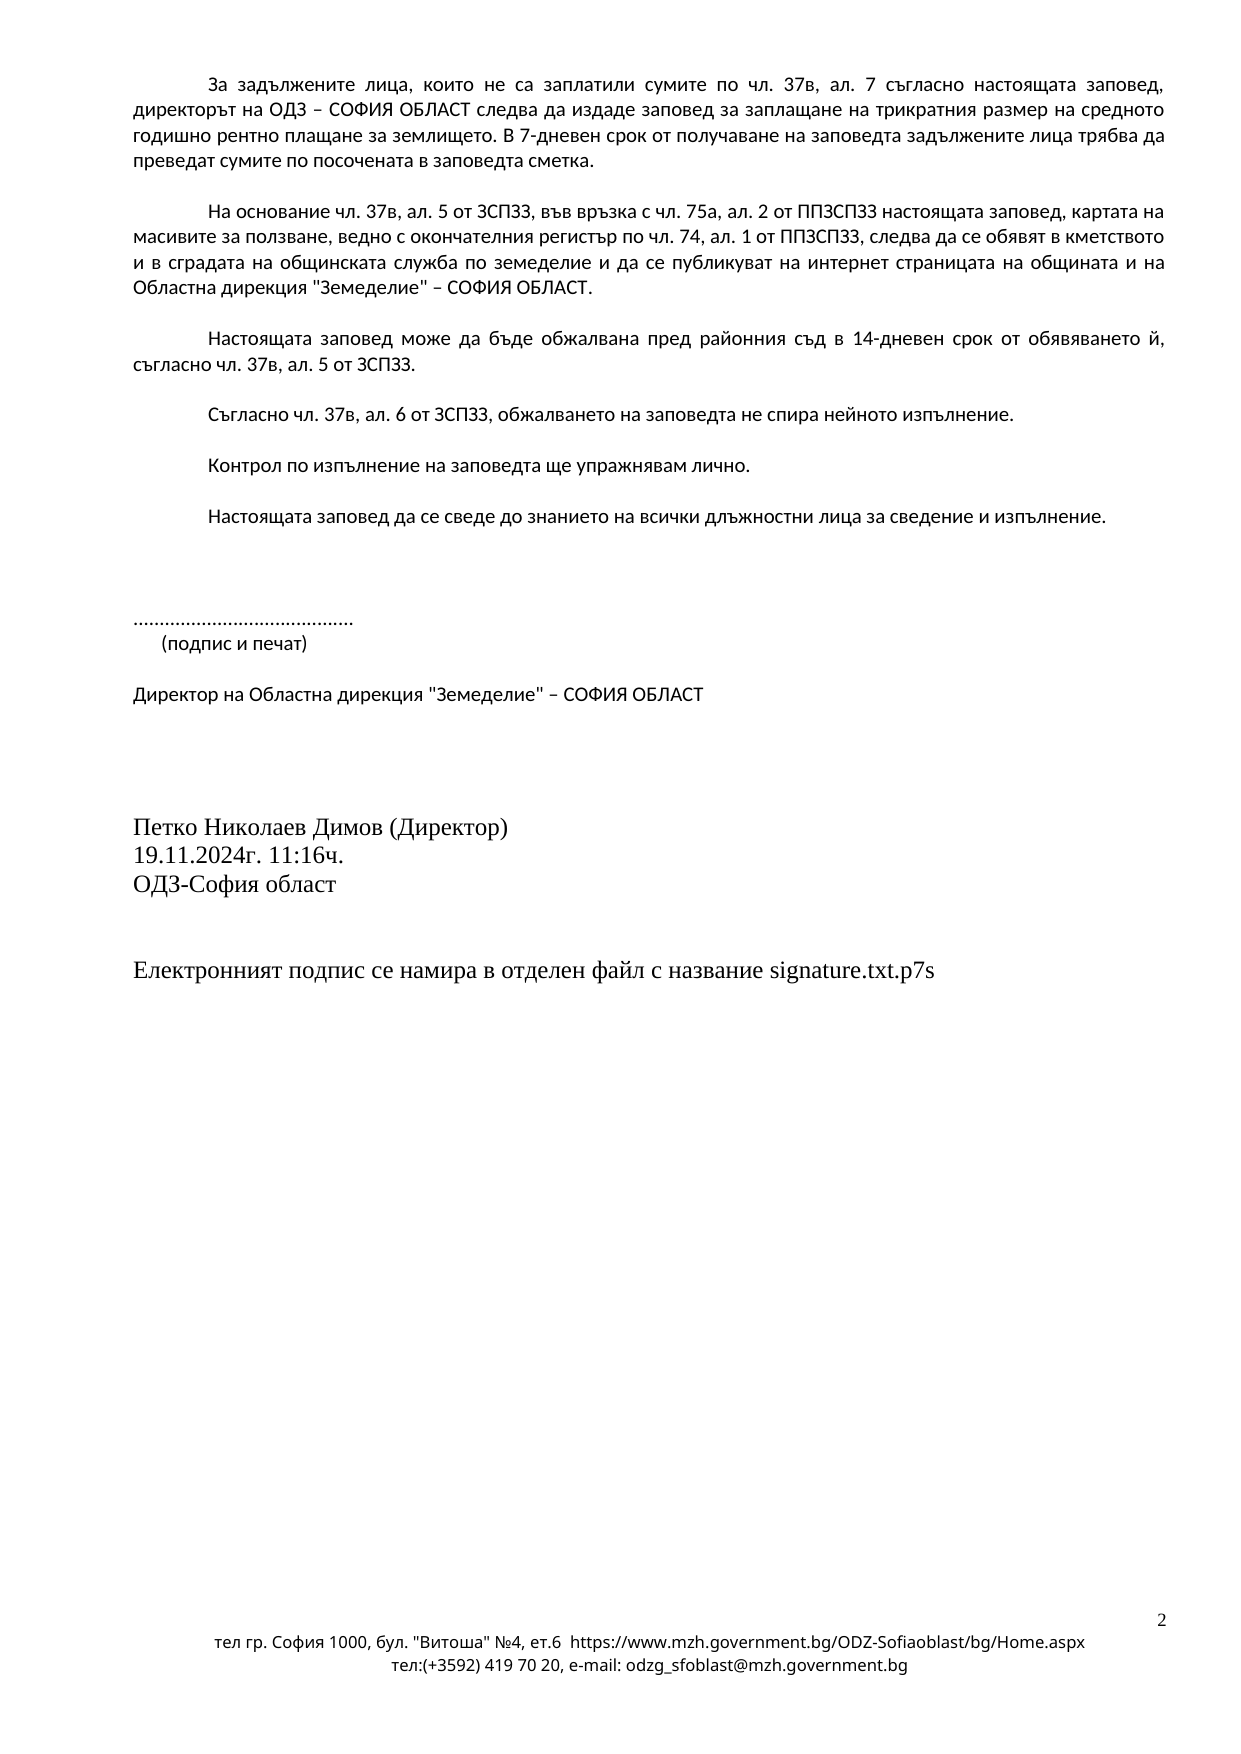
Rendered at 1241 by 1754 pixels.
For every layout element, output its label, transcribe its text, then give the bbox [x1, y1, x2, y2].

text За задължените лица, които не са заплатили сумите по чл. 37в, ал. 7 съгласно настоящата заповед, директорът на ОДЗ – СОФИЯ ОБЛАСТ следва да издаде заповед за заплащане на трикратния размер на средното годишно рентно плащане за землището. В 7-дневен срок от получаване на заповедта задължените лица трябва да преведат сумите по посочената в заповедта сметка. [133, 71, 1166, 173]
text .......................................... [133, 605, 1166, 630]
text Настоящата заповед да се сведе до знанието на всички длъжностни лица за сведение и изпълнение. [133, 503, 1166, 529]
text На основание чл. 37в, ал. 5 от ЗСПЗЗ, във връзка с чл. 75а, ал. 2 от ППЗСПЗЗ настоящата заповед, картата на масивите за ползване, ведно с окончателния регистър по чл. 74, ал. 1 от ППЗСПЗЗ, следва да се обявят в кметството и в сградата на общинската служба по земеделие и да се публикуват на интернет страницата на общината и на Областна дирекция "Земеделие" – СОФИЯ ОБЛАСТ. [133, 198, 1166, 300]
text Петко Николаев Димов (Директор) 19.11.2024г. 11:16ч. ОДЗ-София област Електронният подпис се намира в отделен файл с название signature.txt.p7s [133, 783, 1166, 984]
text Съгласно чл. 37в, ал. 6 от ЗСПЗЗ, обжалването на заповедта не спира нейното изпълнение. [133, 402, 1166, 427]
text Директор на Областна дирекция "Земеделие" – СОФИЯ ОБЛАСТ [133, 681, 1166, 707]
text Настоящата заповед може да бъде обжалвана пред районния съд в 14-дневен срок от обявяването й, съгласно чл. 37в, ал. 5 от ЗСПЗЗ. [133, 325, 1166, 376]
text Контрол по изпълнение на заповедта ще упражнявам лично. [133, 452, 1166, 478]
text (подпис и печат) [133, 630, 1166, 656]
